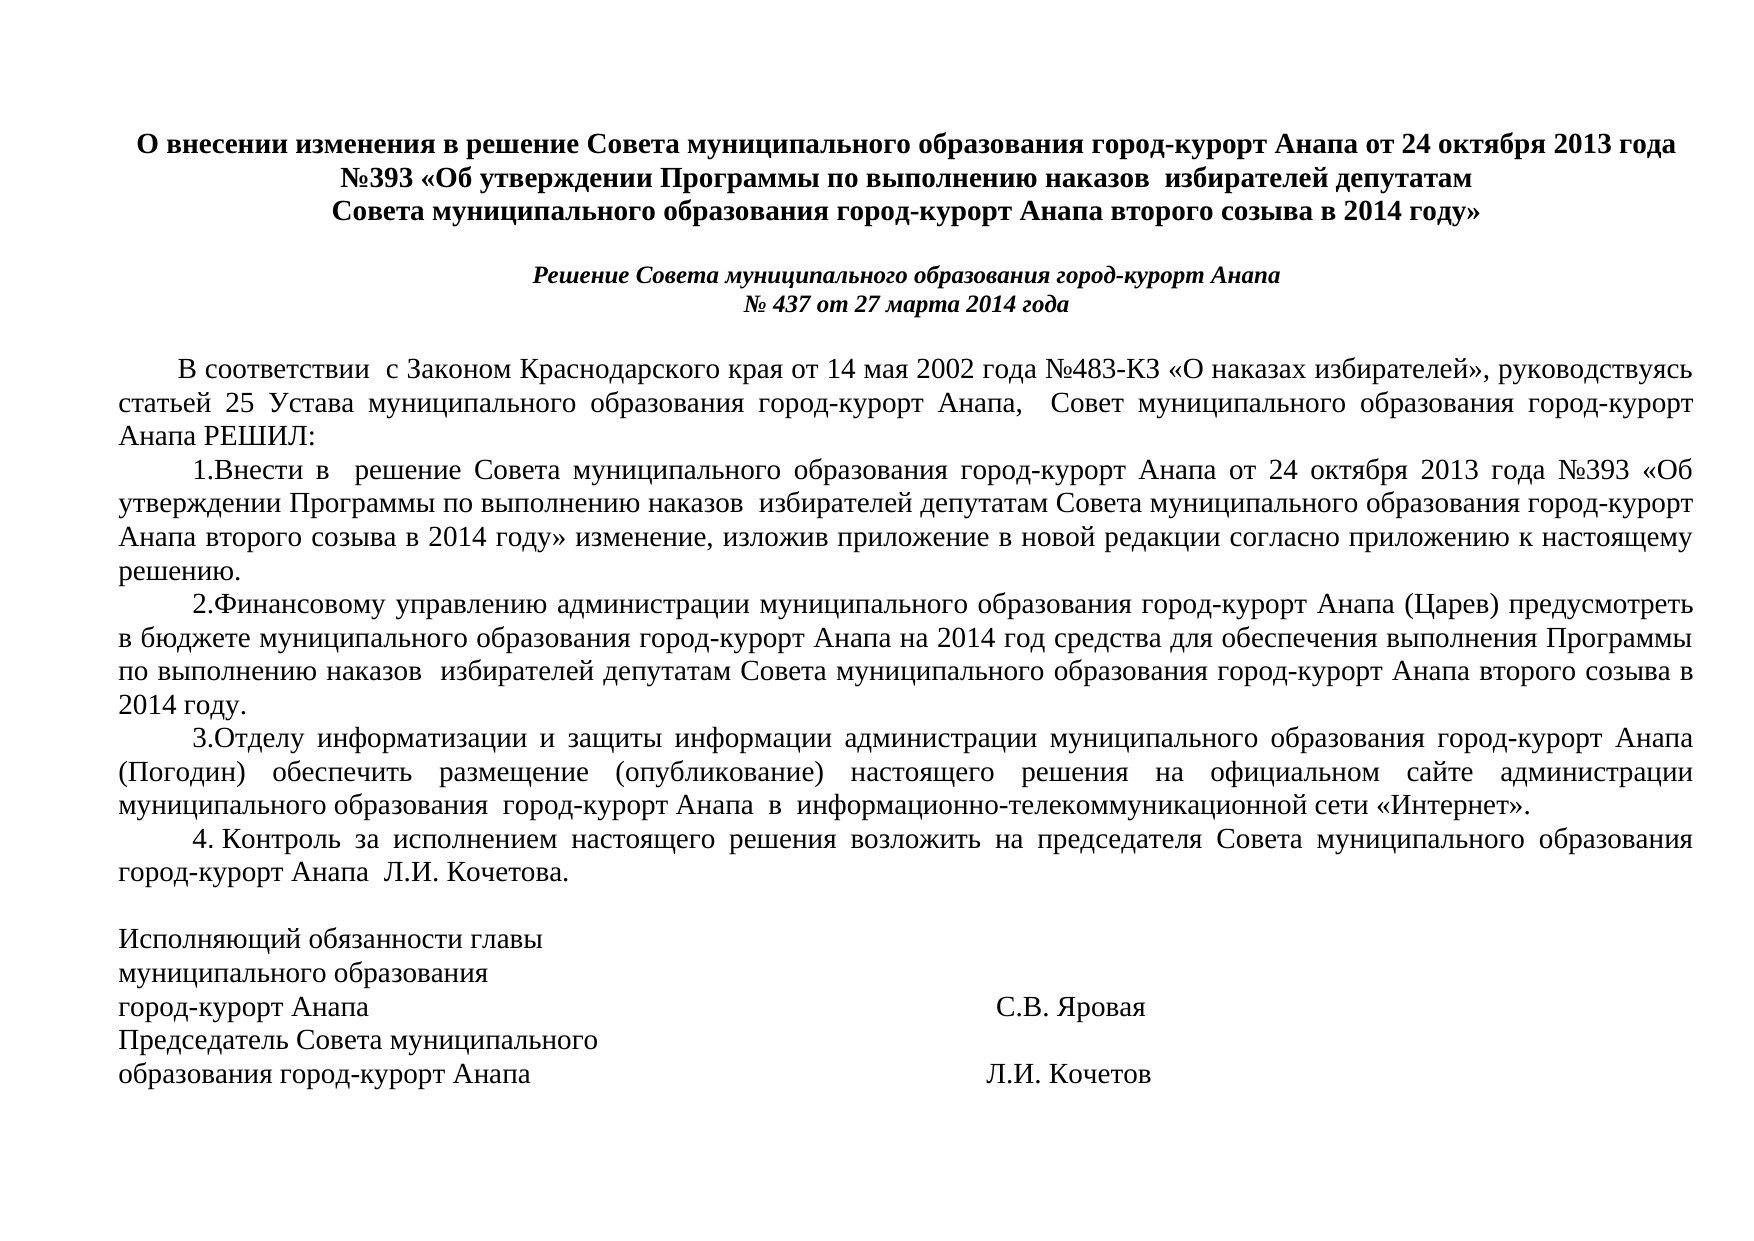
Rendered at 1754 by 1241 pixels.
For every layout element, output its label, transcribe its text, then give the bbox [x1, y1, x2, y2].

text Решение Совета муниципального образования город-курорт Анапа [118, 260, 1695, 289]
text муниципального образования [118, 955, 1695, 989]
text Совета муниципального образования город-курорт Анапа второго созыва в 2014 году» [118, 193, 1695, 227]
text 1.Внести в решение Совета муниципального образования город-курорт Анапа от 24 октября 2013 года №393 «Об утверждении Программы по выполнению наказов избирателей депутатам Совета муниципального образования город-курорт Анапа второго созыва в 2014 году» изменение, изложив приложение в новой редакции согласно приложению к настоящему решению. [118, 452, 1695, 586]
text № 437 от 27 марта 2014 года [118, 289, 1695, 318]
text 3.Отделу информатизации и защиты информации администрации муниципального образования город-курорт Анапа (Погодин) обеспечить размещение (опубликование) настоящего решения на официальном сайте администрации муниципального образования город-курорт Анапа в информационно-телекоммуникационной сети «Интернет». [118, 720, 1695, 821]
text Председатель Совета муниципального [118, 1022, 1695, 1056]
text образования город-курорт Анапа Л.И. Кочетов [118, 1056, 1695, 1089]
title В соответствии с Законом Краснодарского края от 14 мая 2002 года №483-КЗ «О наказах избирателей», руководствуясь статьей 25 Устава муниципального образования город-курорт Анапа, Совет муниципального образования город-курорт Анапа РЕШИЛ: [118, 351, 1695, 452]
text 2.Финансовому управлению администрации муниципального образования город-курорт Анапа (Царев) предусмотреть в бюджете муниципального образования город-курорт Анапа на 2014 год средства для обеспечения выполнения Программы по выполнению наказов избирателей депутатам Совета муниципального образования город-курорт Анапа второго созыва в 2014 году. [118, 586, 1695, 720]
text город-курорт Анапа С.В. Яровая [118, 989, 1695, 1022]
text Исполняющий обязанности главы [118, 922, 1695, 955]
text 4. Контроль за исполнением настоящего решения возложить на председателя Совета муниципального образования город-курорт Анапа Л.И. Кочетова. [118, 821, 1695, 888]
text О внесении изменения в решение Совета муниципального образования город-курорт Анапа от 24 октября 2013 года №393 «Об утверждении Программы по выполнению наказов избирателей депутатам [118, 126, 1695, 193]
